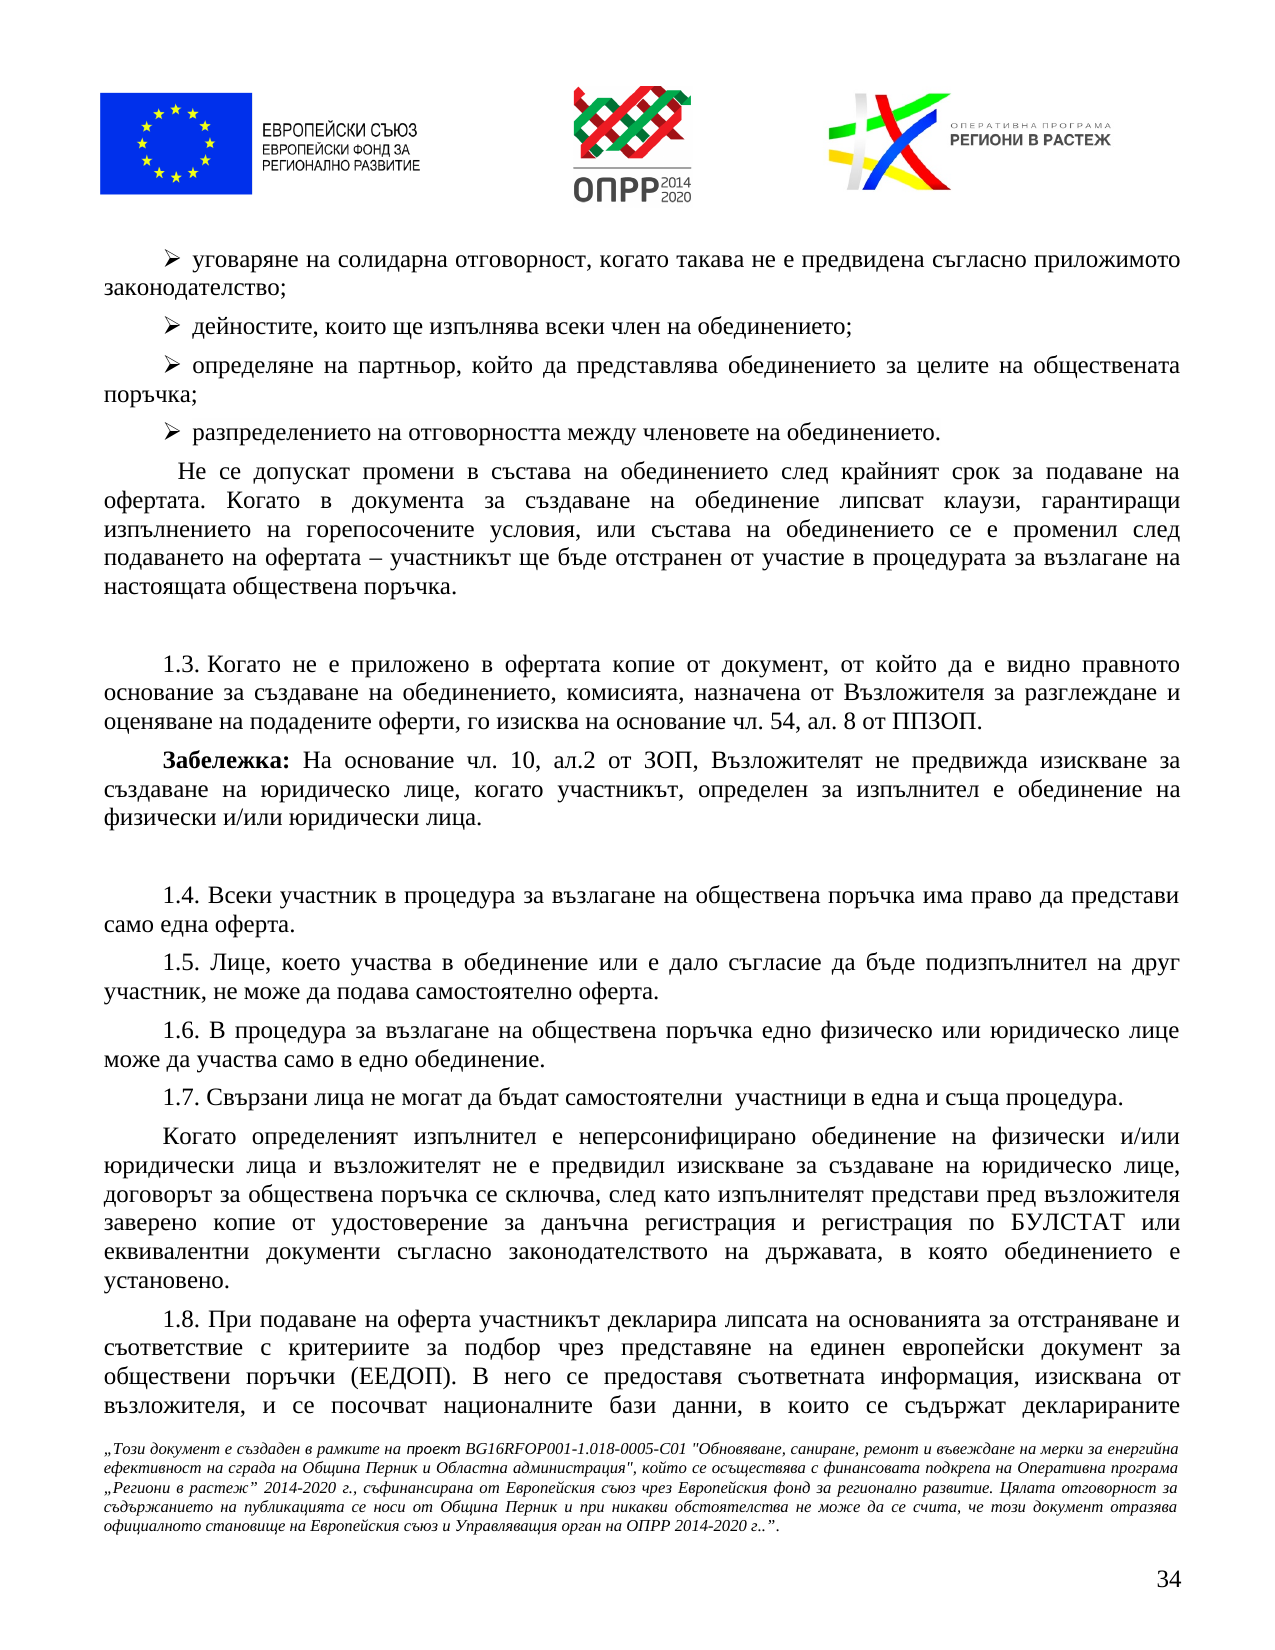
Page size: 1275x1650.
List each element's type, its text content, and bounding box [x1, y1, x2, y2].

picture [85, 81, 448, 208]
list определяне на партньор, който да представлява обединението за целите на обществената поръчка; [103, 350, 1181, 407]
text 1.4. Всеки участник в процедура за възлагане на обществена поръчка има право да представи само една оферта. [103, 880, 1181, 937]
list разпределението на отговорността между членовете на обединението. [103, 417, 1181, 446]
list Не се допускат промени в състава на обединението след крайният срок за подаване на офертата. Когато в документа за създаване на обединение липсват клаузи, гарантиращи изпълнението на горепосочените условия, или състава на обединението се е променил след подаването на офертата – участникът ще бъде отстранен от участие в процедурата за възлагане на настоящата обществена поръчка. [103, 456, 1181, 600]
text 1.6. В процедура за възлагане на обществена поръчка едно физическо или юридическо лице може да участва само в едно обединение. [103, 1015, 1181, 1072]
text Забележка: На основание чл. 10, ал.2 от ЗОП, Възложителят не предвижда изискване за създаване на юридическо лице, когато участникът, определен за изпълнител е обединение на физически и/или юридически лица. [103, 745, 1181, 831]
list Когато не е приложено в офертата копие от документ, от който да е видно правното основание за създаване на обединението, комисията, назначена от Възложителя за разглеждане и оценяване на подадените оферти, го изисква на основание чл. 54, ал. 8 от ППЗОП. [103, 649, 1181, 735]
text 1.7. Свързани лица не могат да бъдат самостоятелни участници в една и съща процедура. [103, 1082, 1181, 1111]
list дейностите, които ще изпълнява всеки член на обединението; [103, 311, 1181, 340]
list уговаряне на солидарна отговорност, когато такава не е предвидена съгласно приложимото законодателство; [103, 244, 1181, 301]
text 1.5. Лице, което участва в обединение или е дало съгласие да бъде подизпълнител на друг участник, не може да подава самостоятелно оферта. [103, 947, 1181, 1005]
picture [573, 86, 694, 208]
picture [813, 86, 1132, 197]
text Когато определеният изпълнител е неперсонифицирано обединение на физически и/или юридически лица и възложителят не е предвидил изискване за създаване на юридическо лице, договорът за обществена поръчка се сключва, след като изпълнителят представи пред възложителя заверено копие от удостоверение за данъчна регистрация и регистрация по БУЛСТАТ или еквивалентни документи съгласно законодателството на държавата, в която обединението е установено. [103, 1121, 1181, 1294]
